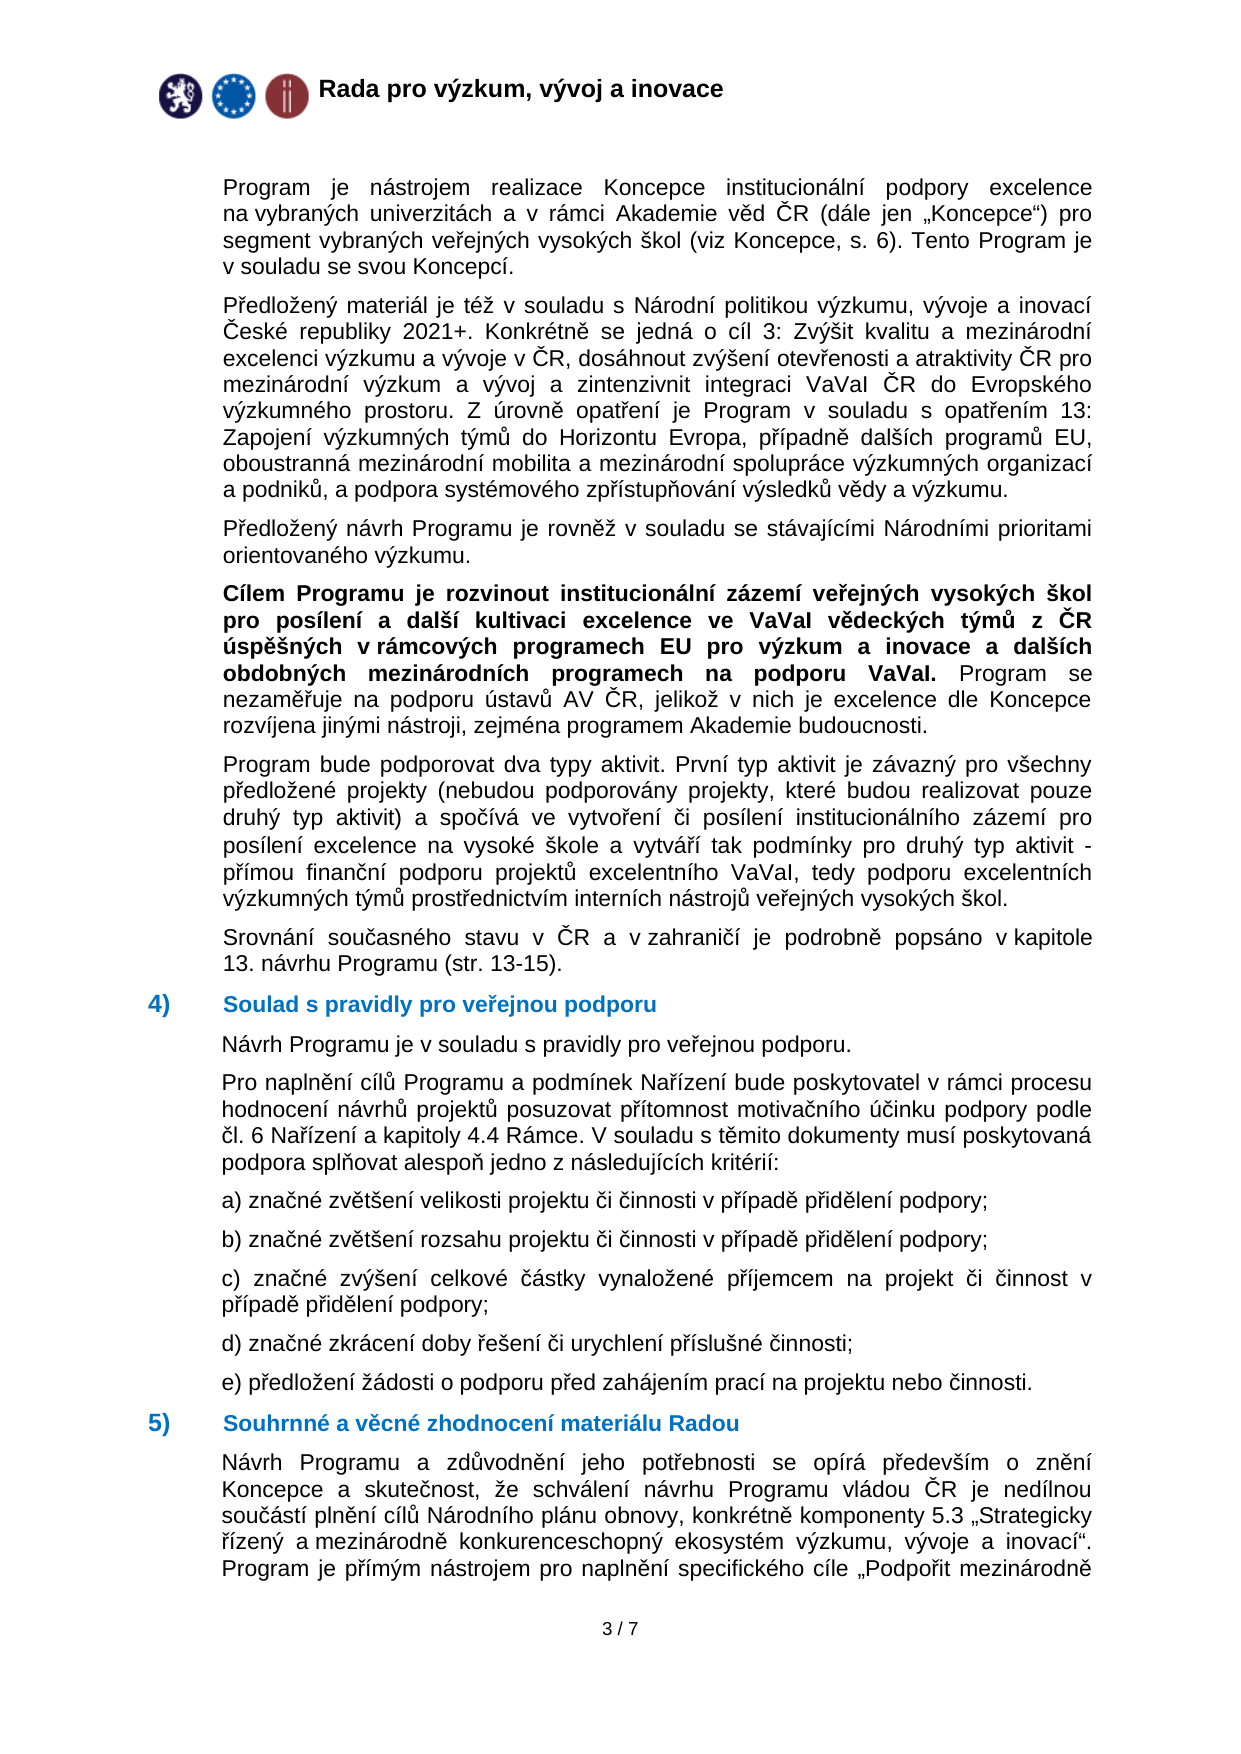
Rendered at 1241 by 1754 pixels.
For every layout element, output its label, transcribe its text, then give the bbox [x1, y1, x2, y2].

text d) značné zkrácení doby řešení či urychlení příslušné činnosti; [221, 1330, 1093, 1357]
text Předložený návrh Programu je rovněž v souladu se stávajícími Národními prioritami orientovaného výzkumu. [223, 515, 1093, 568]
text Návrh Programu je v souladu s pravidly pro veřejnou podporu. [221, 1031, 1093, 1057]
picture [158, 73, 309, 120]
text e) předložení žádosti o podporu před zahájením prací na projektu nebo činnosti. [221, 1369, 1093, 1395]
text Cílem Programu je rozvinout institucionální zázemí veřejných vysokých škol pro posílení a další kultivaci excelence ve VaVaI vědeckých týmů z ČR úspěšných v rámcových programech EU pro výzkum a inovace a dalších obdobných mezinárodních programech na podporu VaVaI. Program se nezaměřuje na podporu ústavů AV ČR, jelikož v nich je excelence dle Koncepce rozvíjena jinými nástroji, zejména programem Akademie budoucnosti. [223, 580, 1093, 738]
text Předložený materiál je též v souladu s Národní politikou výzkumu, vývoje a inovací České republiky 2021+. Konkrétně se jedná o cíl 3: Zvýšit kvalitu a mezinárodní excelenci výzkumu a vývoje v ČR, dosáhnout zvýšení otevřenosti a atraktivity ČR pro mezinárodní výzkum a vývoj a zintenzivnit integraci VaVaI ČR do Evropského výzkumného prostoru. Z úrovně opatření je Program v souladu s opatřením 13: Zapojení výzkumných týmů do Horizontu Evropa, případně dalších programů EU, oboustranná mezinárodní mobilita a mezinárodní spolupráce výzkumných organizací a podniků, a podpora systémového zpřístupňování výsledků vědy a výzkumu. [223, 292, 1093, 503]
text Srovnání současného stavu v ČR a v zahraničí je podrobně popsáno v kapitole 13. návrhu Programu (str. 13-15). [223, 924, 1093, 977]
text Program bude podporovat dva typy aktivit. První typ aktivit je závazný pro všechny předložené projekty (nebudou podporovány projekty, které budou realizovat pouze druhý typ aktivit) a spočívá ve vytvoření či posílení institucionálního zázemí pro posílení excelence na vysoké škole a vytváří tak podmínky pro druhý typ aktivit - přímou finanční podporu projektů excelentního VaVaI, tedy podporu excelentních výzkumných týmů prostřednictvím interních nástrojů veřejných vysokých škol. [223, 751, 1093, 912]
text b) značné zvětšení rozsahu projektu či činnosti v případě přidělení podpory; [221, 1226, 1093, 1252]
text c) značné zvýšení celkové částky vynaložené příjemcem na projekt či činnost v případě přidělení podpory; [221, 1265, 1093, 1318]
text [221, 1449, 1093, 1581]
list Soulad s pravidly pro veřejnou podporu [148, 989, 1093, 1018]
list Souhrnné a věcné zhodnocení materiálu Radou [148, 1408, 1093, 1437]
text Pro naplnění cílů Programu a podmínek Nařízení bude poskytovatel v rámci procesu hodnocení návrhů projektů posuzovat přítomnost motivačního účinku podpory podle čl. 6 Nařízení a kapitoly 4.4 Rámce. V souladu s těmito dokumenty musí poskytovaná podpora splňovat alespoň jedno z následujících kritérií: [221, 1069, 1093, 1175]
text a) značné zvětšení velikosti projektu či činnosti v případě přidělení podpory; [221, 1187, 1093, 1214]
text Program je nástrojem realizace Koncepce institucionální podpory excelence na vybraných univerzitách a v rámci Akademie věd ČR (dále jen „Koncepce“) pro segment vybraných veřejných vysokých škol (viz Koncepce, s. 6). Tento Program je v souladu se svou Koncepcí. [223, 174, 1093, 279]
